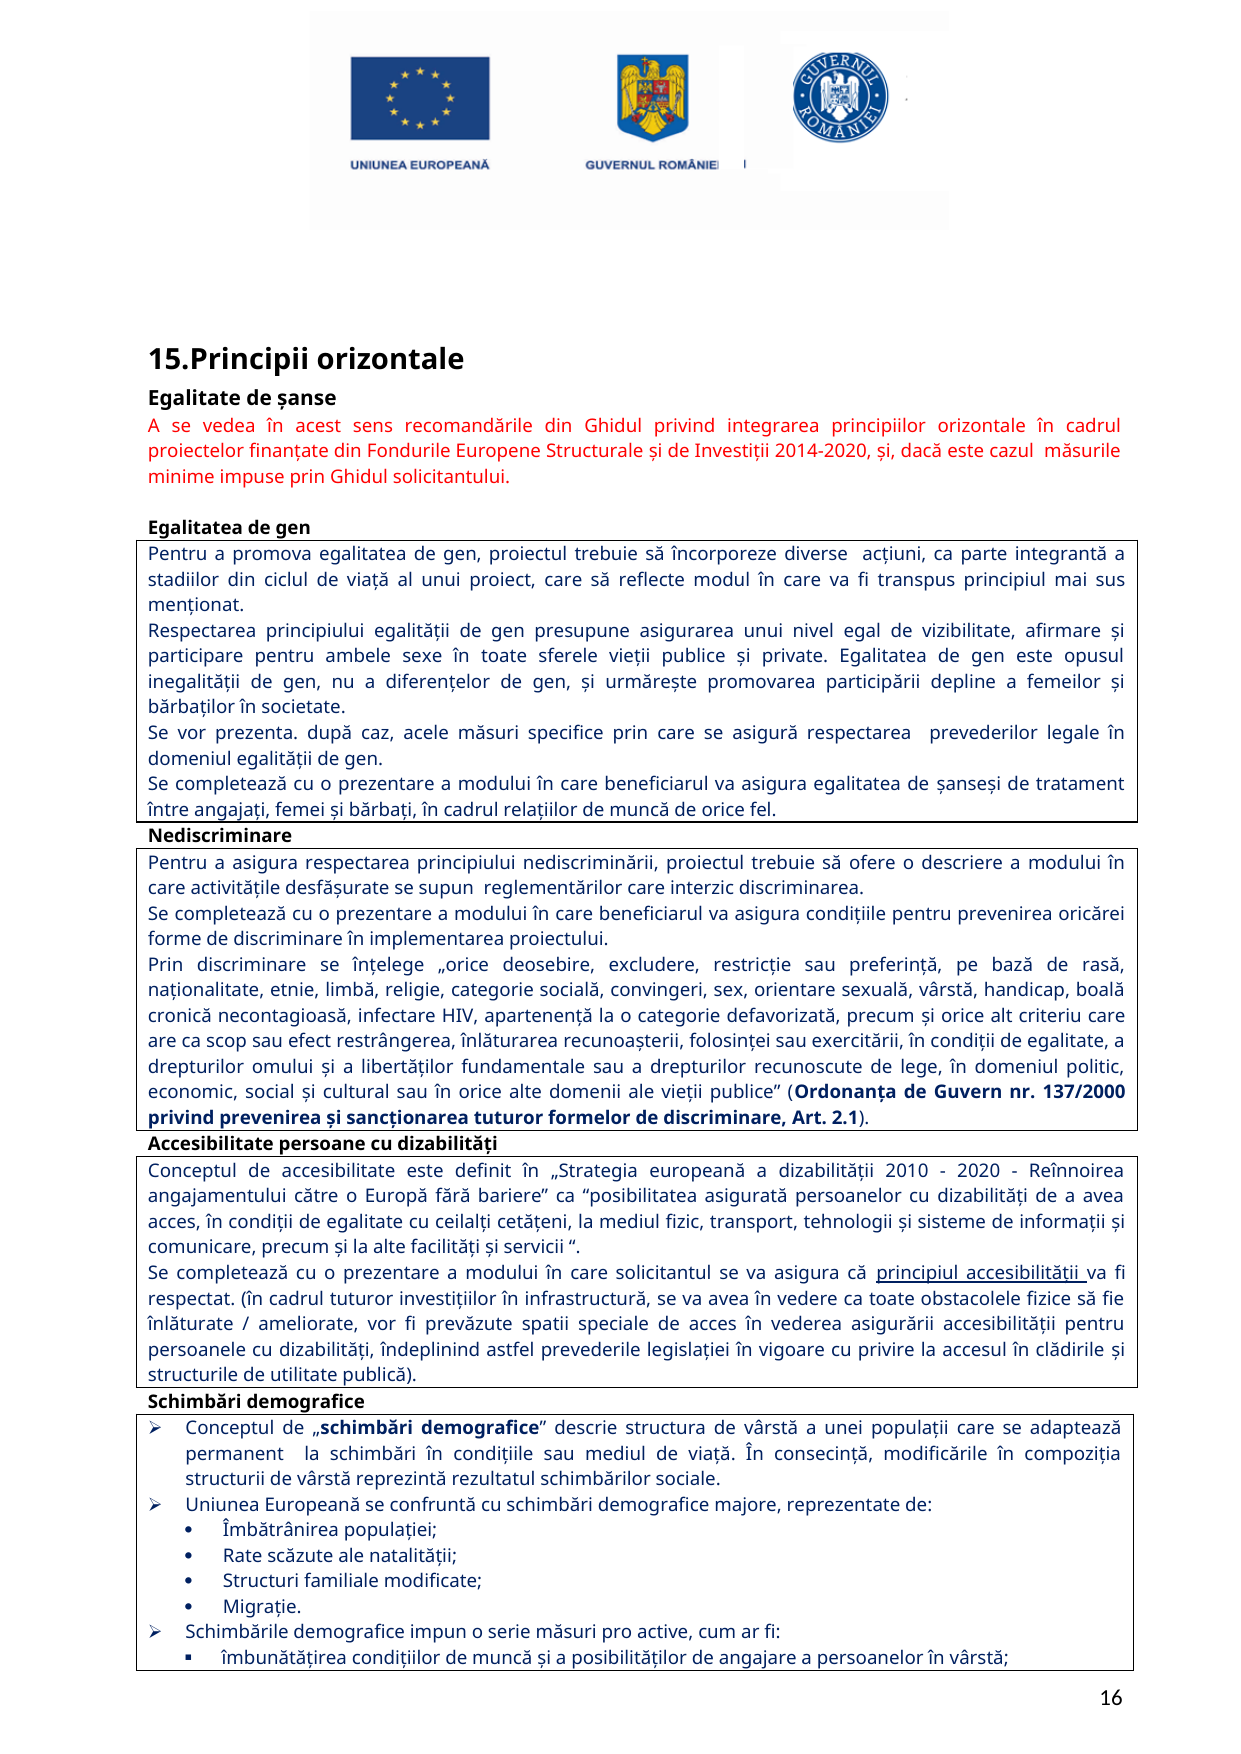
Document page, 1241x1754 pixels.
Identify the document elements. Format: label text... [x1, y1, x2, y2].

text A se vedea în acest sens recomandările din Ghidul privind integrarea principiilor orizontale în cadrul proiectelor finanţate din Fondurile Europene Structurale şi de Investiții 2014-2020, și, dacă este cazul măsurile minime impuse prin Ghidul solicitantului. [148, 412, 1122, 488]
picture [309, 11, 950, 230]
text Schimbări demografice [148, 1388, 1122, 1413]
subtitle 15.Principii orizontale [148, 338, 1122, 378]
table_header Conceptul de accesibilitate este definit în „Strategia europeană a dizabilității 2010 - 2020 - Reînnoirea angajamentului către o Europă fără bariere” ca “posibilitatea asigurată persoanelor cu dizabilități de a avea acces, în condiții de egalitate cu ceilalți cetățeni, la mediul fizic, transport, tehnologii și sisteme de informații și comunicare, precum și la alte facilități și servicii “. Se completează cu o prezentare a modului în care solicitantul se va asigura că principiul accesibilității va fi respectat. (în cadrul tuturor investițiilor în infrastructură, se va avea în vedere ca toate obstacolele fizice să fie înlăturate / ameliorate, vor fi prevăzute spatii speciale de acces în vederea asigurării accesibilității pentru persoanele cu dizabilități, îndeplinind astfel prevederile legislației în vigoare cu privire la accesul în clădirile şi structurile de utilitate publică). [137, 1157, 1137, 1387]
text Nediscriminare [148, 823, 1122, 848]
table_header Pentru a promova egalitatea de gen, proiectul trebuie să încorporeze diverse acțiuni, ca parte integrantă a stadiilor din ciclul de viață al unui proiect, care să reflecte modul în care va fi transpus principiul mai sus menționat. Respectarea principiului egalității de gen presupune asigurarea unui nivel egal de vizibilitate, afirmare și participare pentru ambele sexe în toate sferele vieții publice și private. Egalitatea de gen este opusul inegalității de gen, nu a diferențelor de gen, și urmărește promovarea participării depline a femeilor și bărbaților în societate. Se vor prezenta. după caz, acele măsuri specifice prin care se asigură respectarea prevederilor legale în domeniul egalității de gen. Se completează cu o prezentare a modului în care beneficiarul va asigura egalitatea de şanseşi de tratament între angajați, femei şi bărbați, în cadrul relațiilor de muncă de orice fel. [137, 541, 1137, 821]
text Accesibilitate persoane cu dizabilități [148, 1131, 1122, 1156]
text Egalitate de șanse [148, 383, 1122, 412]
table_header Pentru a asigura respectarea principiului nediscriminării, proiectul trebuie să ofere o descriere a modului în care activităţile desfășurate se supun reglementărilor care interzic discriminarea. Se completează cu o prezentare a modului în care beneficiarul va asigura condițiile pentru prevenirea oricărei forme de discriminare în implementarea proiectului. Prin discriminare se înțelege „orice deosebire, excludere, restricție sau preferință, pe bază de rasă, naționalitate, etnie, limbă, religie, categorie socială, convingeri, sex, orientare sexuală, vârstă, handicap, boală cronică necontagioasă, infectare HIV, apartenență la o categorie defavorizată, precum şi orice alt criteriu care are ca scop sau efect restrângerea, înlăturarea recunoașterii, folosinței sau exercitării, în condiții de egalitate, a drepturilor omului şi a libertăților fundamentale sau a drepturilor recunoscute de lege, în domeniul politic, economic, social şi cultural sau în orice alte domenii ale vieții publice” (Ordonanța de Guvern nr. 137/2000 privind prevenirea și sancționarea tuturor formelor de discriminare, Art. 2.1). [137, 849, 1137, 1130]
text Egalitatea de gen [148, 514, 1122, 539]
